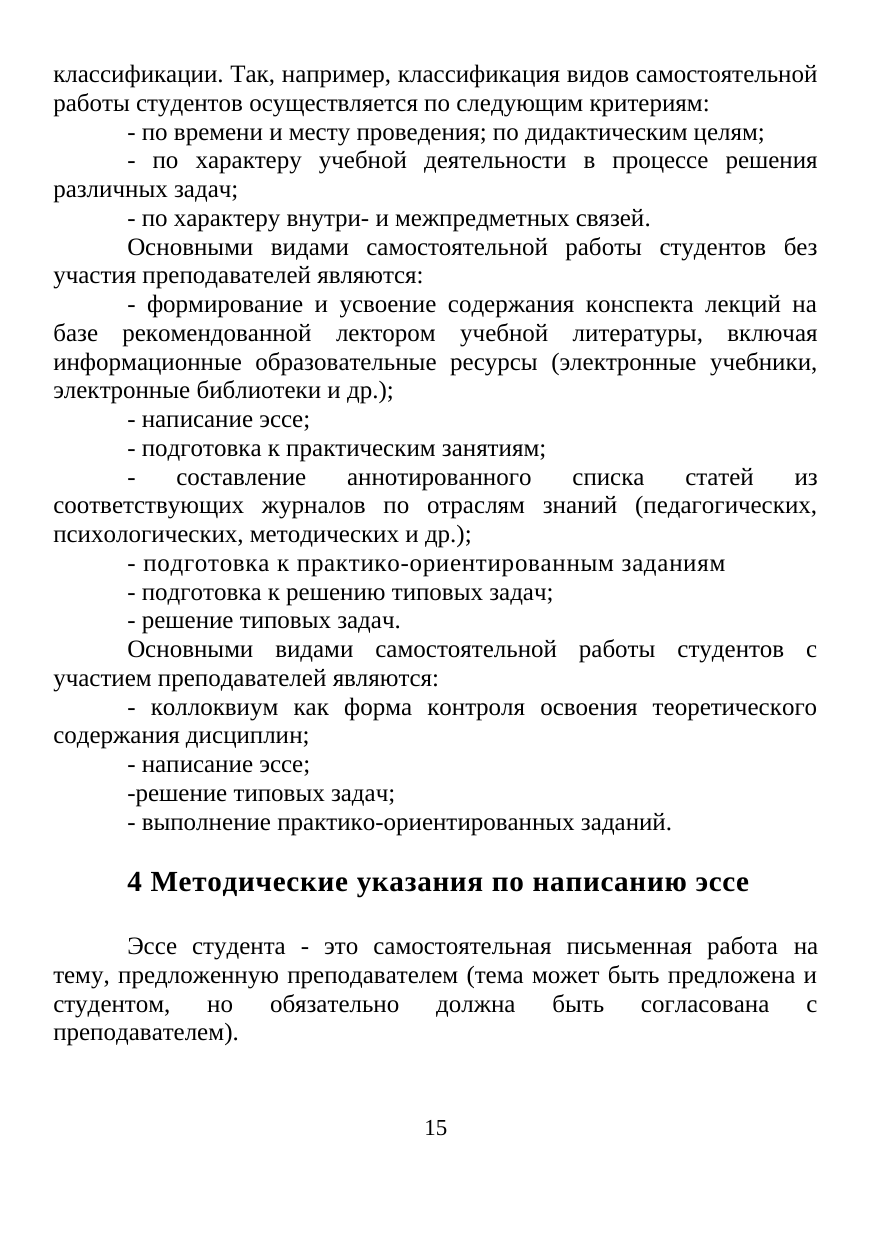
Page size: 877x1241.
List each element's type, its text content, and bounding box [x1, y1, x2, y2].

text - по характеру учебной деятельности в процессе решения различных задач; [53, 145, 818, 203]
text - подготовка к практико-ориентированным заданиям [53, 548, 818, 577]
text - подготовка к решению типовых задач; [53, 577, 818, 605]
text - подготовка к практическим занятиям; [53, 433, 818, 462]
text Основными видами самостоятельной работы студентов с участием преподавателей являются: [53, 634, 818, 692]
text - написание эссе; [53, 749, 818, 778]
text - составление аннотированного списка статей из соответствующих журналов по отраслям знаний (педагогических, психологических, методических и др.); [53, 462, 818, 548]
text -решение типовых задач; [53, 778, 818, 807]
text Эссе студента - это самостоятельная письменная работа на тему, предложенную преподавателем (тема может быть предложена и студентом, но обязательно должна быть согласована с преподавателем). [53, 931, 818, 1046]
text - написание эссе; [53, 404, 818, 433]
text - выполнение практико-ориентированных заданий. [53, 807, 818, 835]
text Основными видами самостоятельной работы студентов без участия преподавателей являются: [53, 232, 818, 289]
text - по времени и месту проведения; по дидактическим целям; [53, 117, 818, 145]
text 4 Методические указания по написанию эссе [53, 864, 818, 898]
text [53, 59, 818, 117]
text - коллоквиум как форма контроля освоения теоретического содержания дисциплин; [53, 692, 818, 749]
text - решение типовых задач. [53, 605, 818, 634]
text - формирование и усвоение содержания конспекта лекций на базе рекомендованной лектором учебной литературы, включая информационные образовательные ресурсы (электронные учебники, электронные библиотеки и др.); [53, 289, 818, 404]
text - по характеру внутри- и межпредметных связей. [53, 203, 818, 232]
